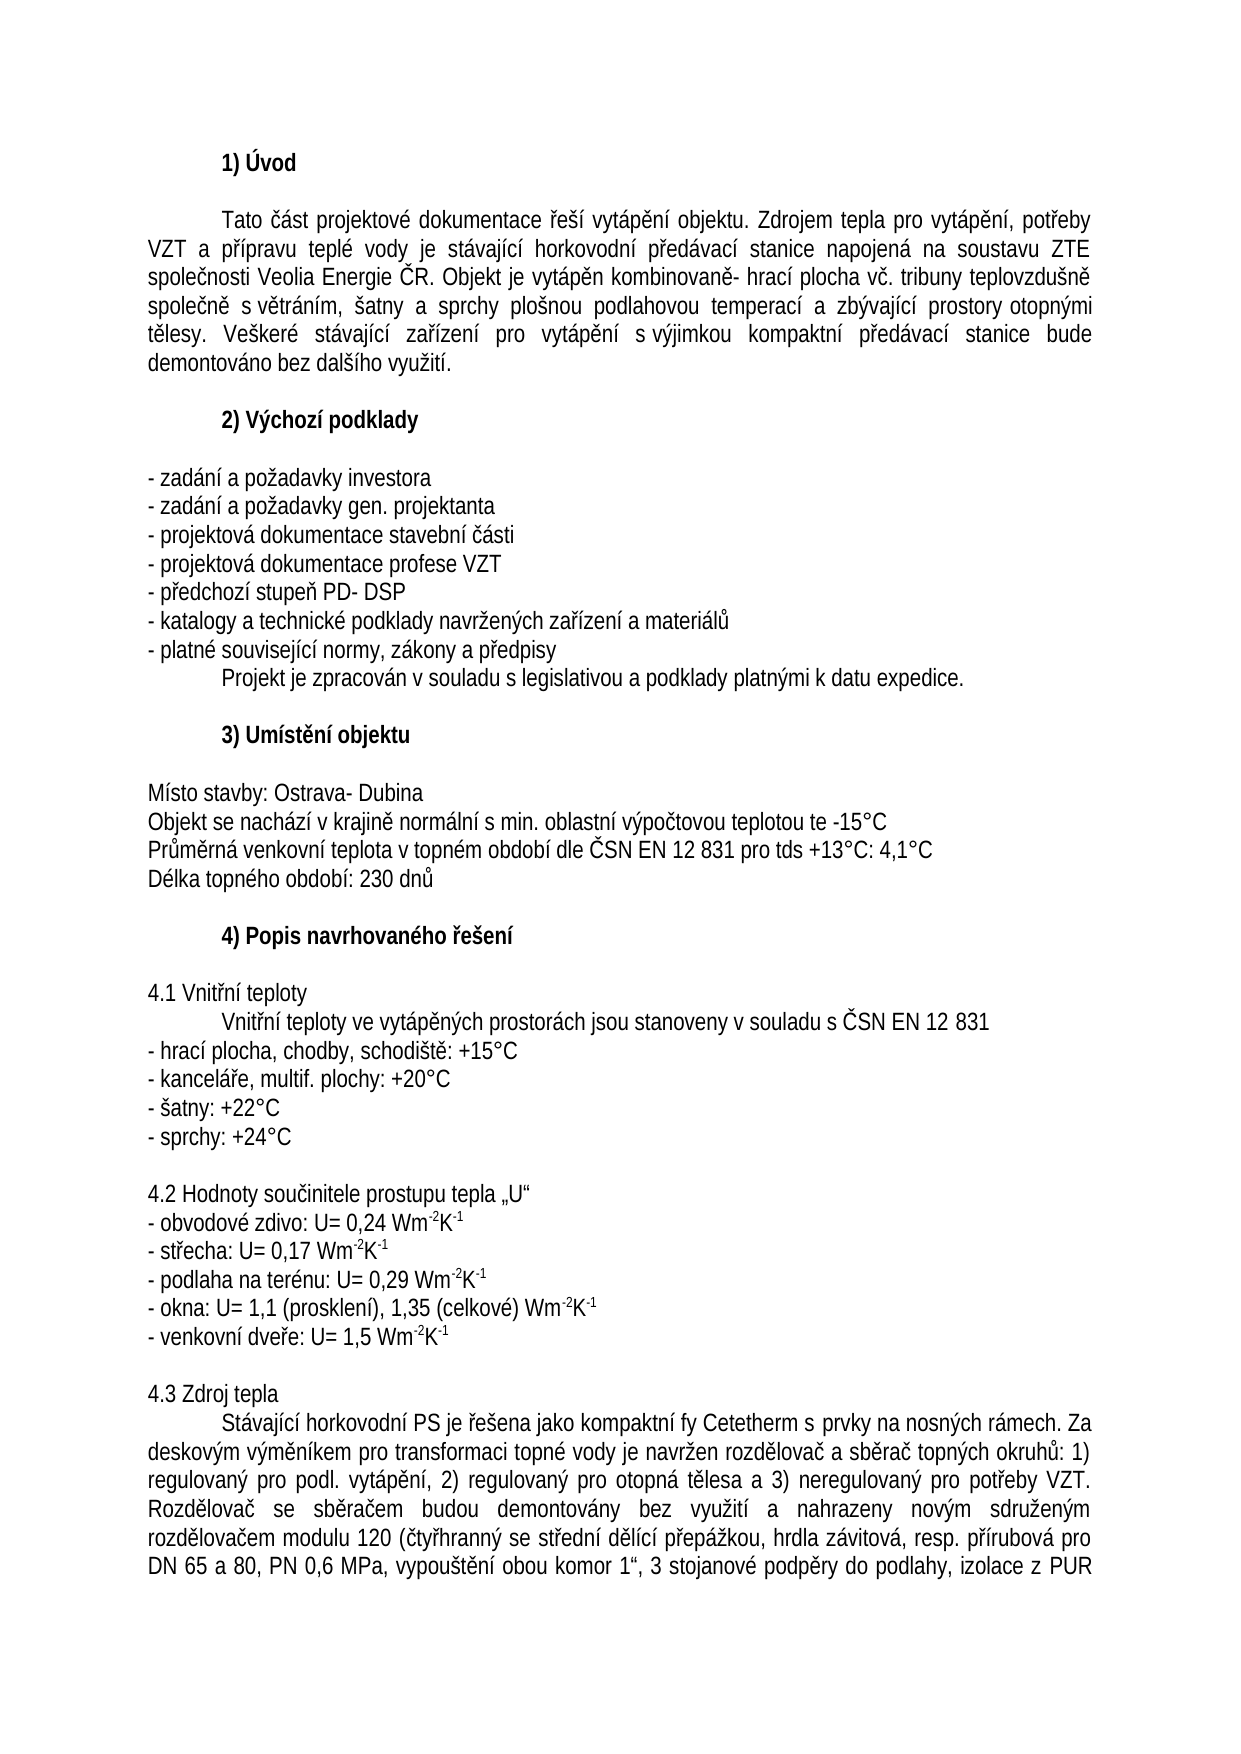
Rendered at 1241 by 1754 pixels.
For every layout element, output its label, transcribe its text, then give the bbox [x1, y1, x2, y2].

text - zadání a požadavky gen. projektanta [148, 491, 1093, 520]
text - šatny: +22°C [148, 1093, 1093, 1122]
text - platné související normy, zákony a předpisy [148, 634, 1093, 663]
text 1) Úvod [207, 148, 1093, 176]
text 4.1 Vnitřní teploty [148, 978, 1093, 1007]
text - předchozí stupeň PD- DSP [148, 577, 1093, 606]
text Objekt se nachází v krajině normální s min. oblastní výpočtovou teplotou te [148, 806, 1093, 835]
text - hrací plocha, chodby, schodiště: +15°C [148, 1036, 1093, 1064]
text 4.2 Hodnoty součinitele prostupu tepla „U“ [148, 1179, 1093, 1207]
text 3) Umístění objektu [148, 721, 1093, 749]
text - okna: U= 1,1 (prosklení), 1,35 (celkové) Wm-2K-1 [148, 1293, 1093, 1322]
text 4) Popis navrhovaného řešení [148, 921, 1093, 950]
text - projektová dokumentace profese VZT [148, 549, 1093, 577]
text - podlaha na terénu: U= 0,29 Wm-2K-1 [148, 1265, 1093, 1293]
text Místo stavby: Ostrava- Dubina [148, 778, 1093, 806]
text Tato část projektové dokumentace řeší vytápění objektu. Zdrojem tepla pro vytápění, potřeby VZT a přípravu teplé vody je stávající horkovodní předávací stanice napojená na soustavu ZTE společnosti Veolia Energie ČR. Objekt je vytápěn kombinovaně- hrací plocha vč. tribuny teplovzdušně společně s větráním, šatny a sprchy plošnou podlahovou temperací a zbývající prostory otopnými tělesy. Veškeré stávající zařízení pro vytápění s výjimkou kompaktní předávací stanice bude demontováno bez dalšího využití. [148, 205, 1093, 377]
text - venkovní dveře: U= 1,5 Wm-2K-1 [148, 1322, 1093, 1351]
text 2) Výchozí podklady [148, 405, 1093, 434]
text Délka topného období: 230 dnů [148, 864, 1093, 892]
text - obvodové zdivo: U= 0,24 Wm-2K-1 [148, 1207, 1093, 1236]
text - sprchy: + [148, 1122, 1093, 1150]
text - střecha: U= 0,17 Wm-2K-1 [148, 1236, 1093, 1265]
text Vnitřní teploty ve vytápěných prostorách jsou stanoveny v souladu s ČSN EN 12 831 [148, 1007, 1093, 1036]
text Projekt je zpracován v souladu s legislativou a podklady platnými k datu expedice. [148, 663, 1093, 692]
text - zadání a požadavky investora [148, 463, 1093, 491]
text 4.3 Zdroj tepla [148, 1379, 1093, 1408]
text Průměrná venkovní teplota v topném období dle ČSN EN 12 831 pro tds +13°C: 4,1°C [148, 835, 1093, 864]
text - kanceláře, multif. plochy: + [148, 1064, 1093, 1093]
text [148, 1408, 1093, 1580]
text - katalogy a technické podklady navržených zařízení a materiálů [148, 606, 1093, 634]
text - projektová dokumentace stavební části [148, 520, 1093, 549]
